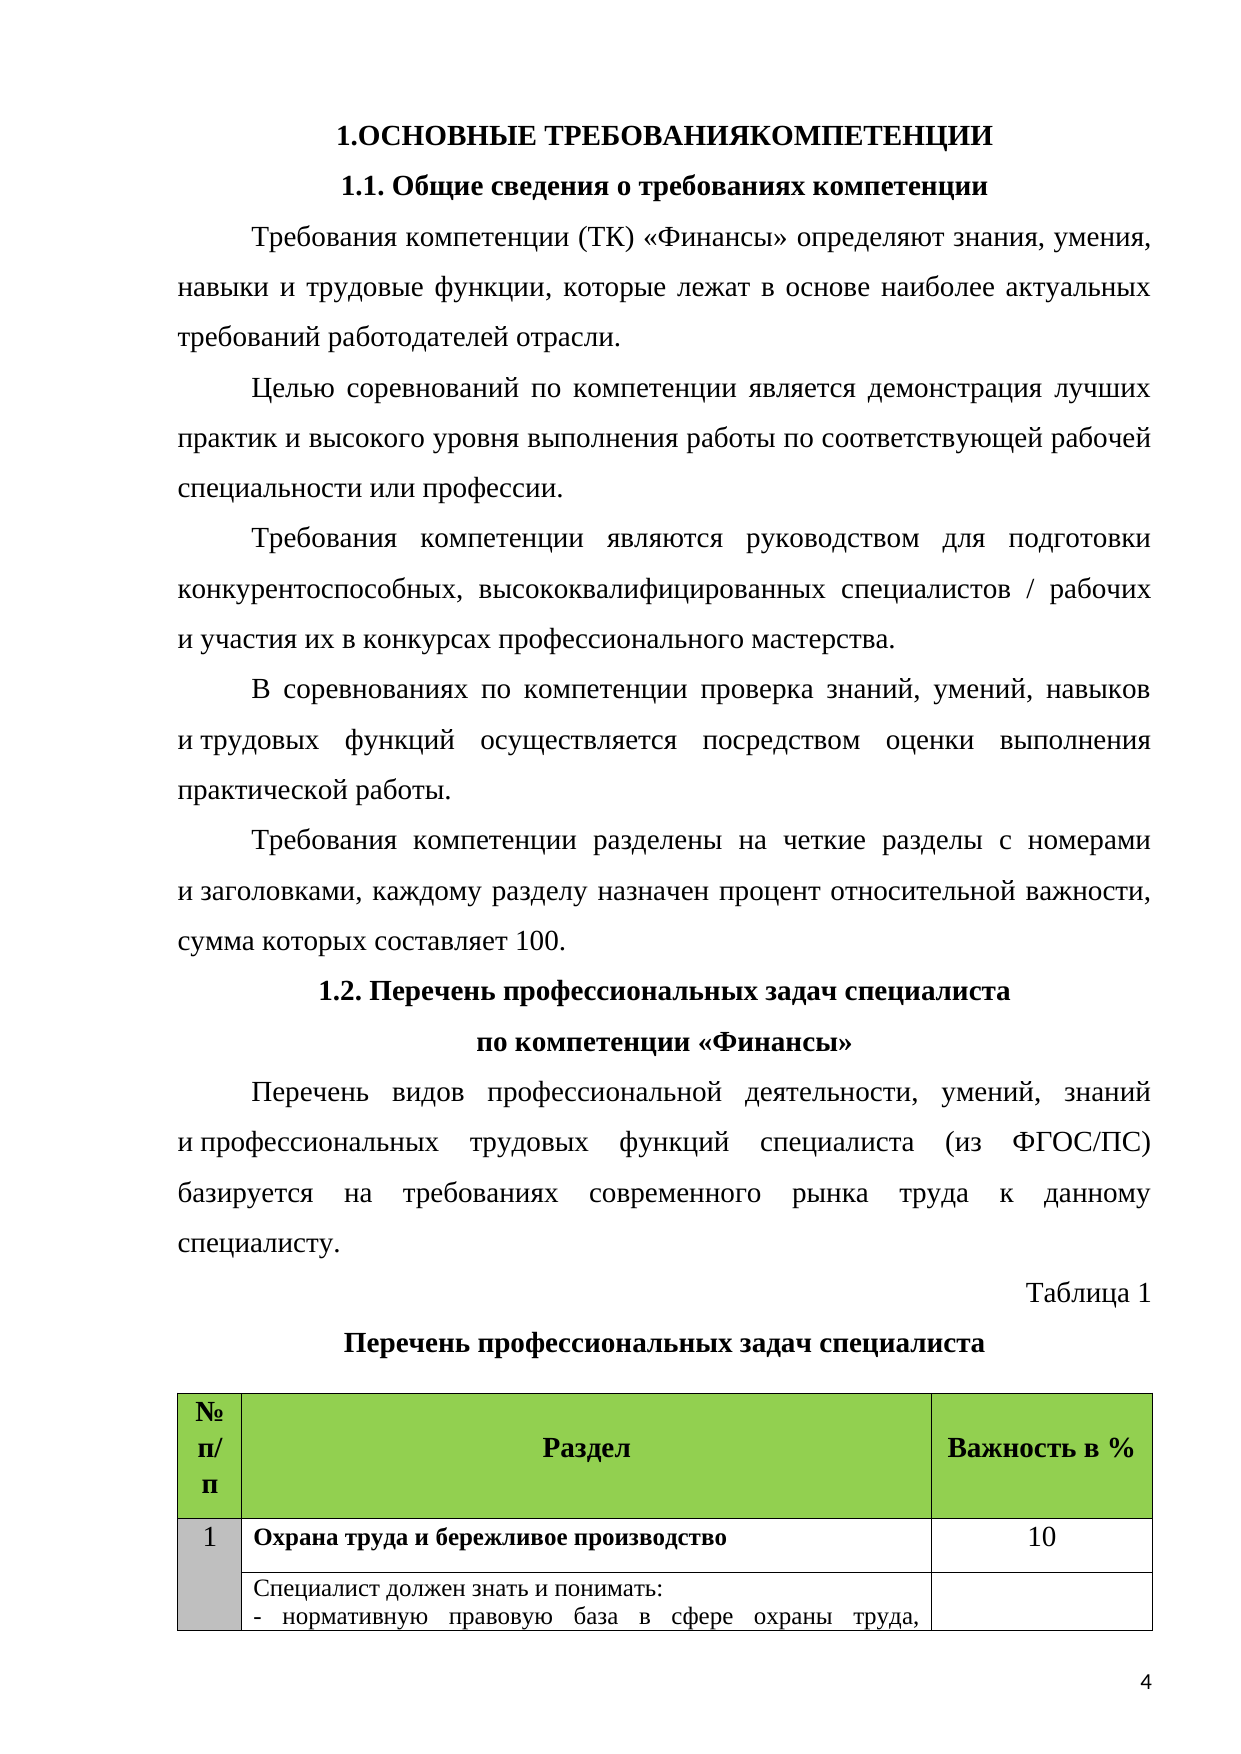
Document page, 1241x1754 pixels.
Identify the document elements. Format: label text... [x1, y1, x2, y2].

table_cell 1 [178, 1519, 241, 1630]
text Целью соревнований по компетенции является демонстрация лучших практик и высокого уровня выполнения работы по соответствующей рабочей специальности или профессии. [177, 370, 1152, 504]
text 1.1. Общие сведения о требованиях компетенции [177, 168, 1152, 202]
table_cell [932, 1573, 1152, 1630]
text Требования компетенции (ТК) «Финансы» определяют знания, умения, навыки и трудовые функции, которые лежат в основе наиболее актуальных требований работодателей отрасли. [177, 219, 1152, 353]
text Перечень профессиональных задач специалиста [177, 1326, 1152, 1359]
text Перечень видов профессиональной деятельности, умений, знаний и профессиональных трудовых функций специалиста (из ФГОС/ПС) базируется на требованиях современного рынка труда к данному специалисту. [177, 1074, 1152, 1258]
text 1.ОСНОВНЫЕ ТРЕБОВАНИЯКОМПЕТЕНЦИИ [177, 118, 1152, 152]
text Требования компетенции являются руководством для подготовки конкурентоспособных, высококвалифицированных специалистов / рабочих и участия их в конкурсах профессионального мастерства. [177, 521, 1152, 655]
text Таблица 1 [177, 1275, 1152, 1309]
text Требования компетенции разделены на четкие разделы с номерами и заголовками, каждому разделу назначен процент относительной важности, сумма которых составляет 100. [177, 822, 1152, 957]
table_cell Охрана труда и бережливое производство [242, 1519, 931, 1572]
text В соревнованиях по компетенции проверка знаний, умений, навыков и трудовых функций осуществляется посредством оценки выполнения практической работы. [177, 672, 1152, 806]
table_header Раздел [242, 1394, 931, 1518]
table_header Важность в % [932, 1394, 1152, 1518]
text по компетенции «Финансы» [177, 1024, 1152, 1057]
table_header № п/п [178, 1394, 241, 1518]
text 1.2. Перечень профессиональных задач специалиста [177, 973, 1152, 1007]
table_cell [242, 1573, 931, 1630]
table_cell 10 [932, 1519, 1152, 1572]
